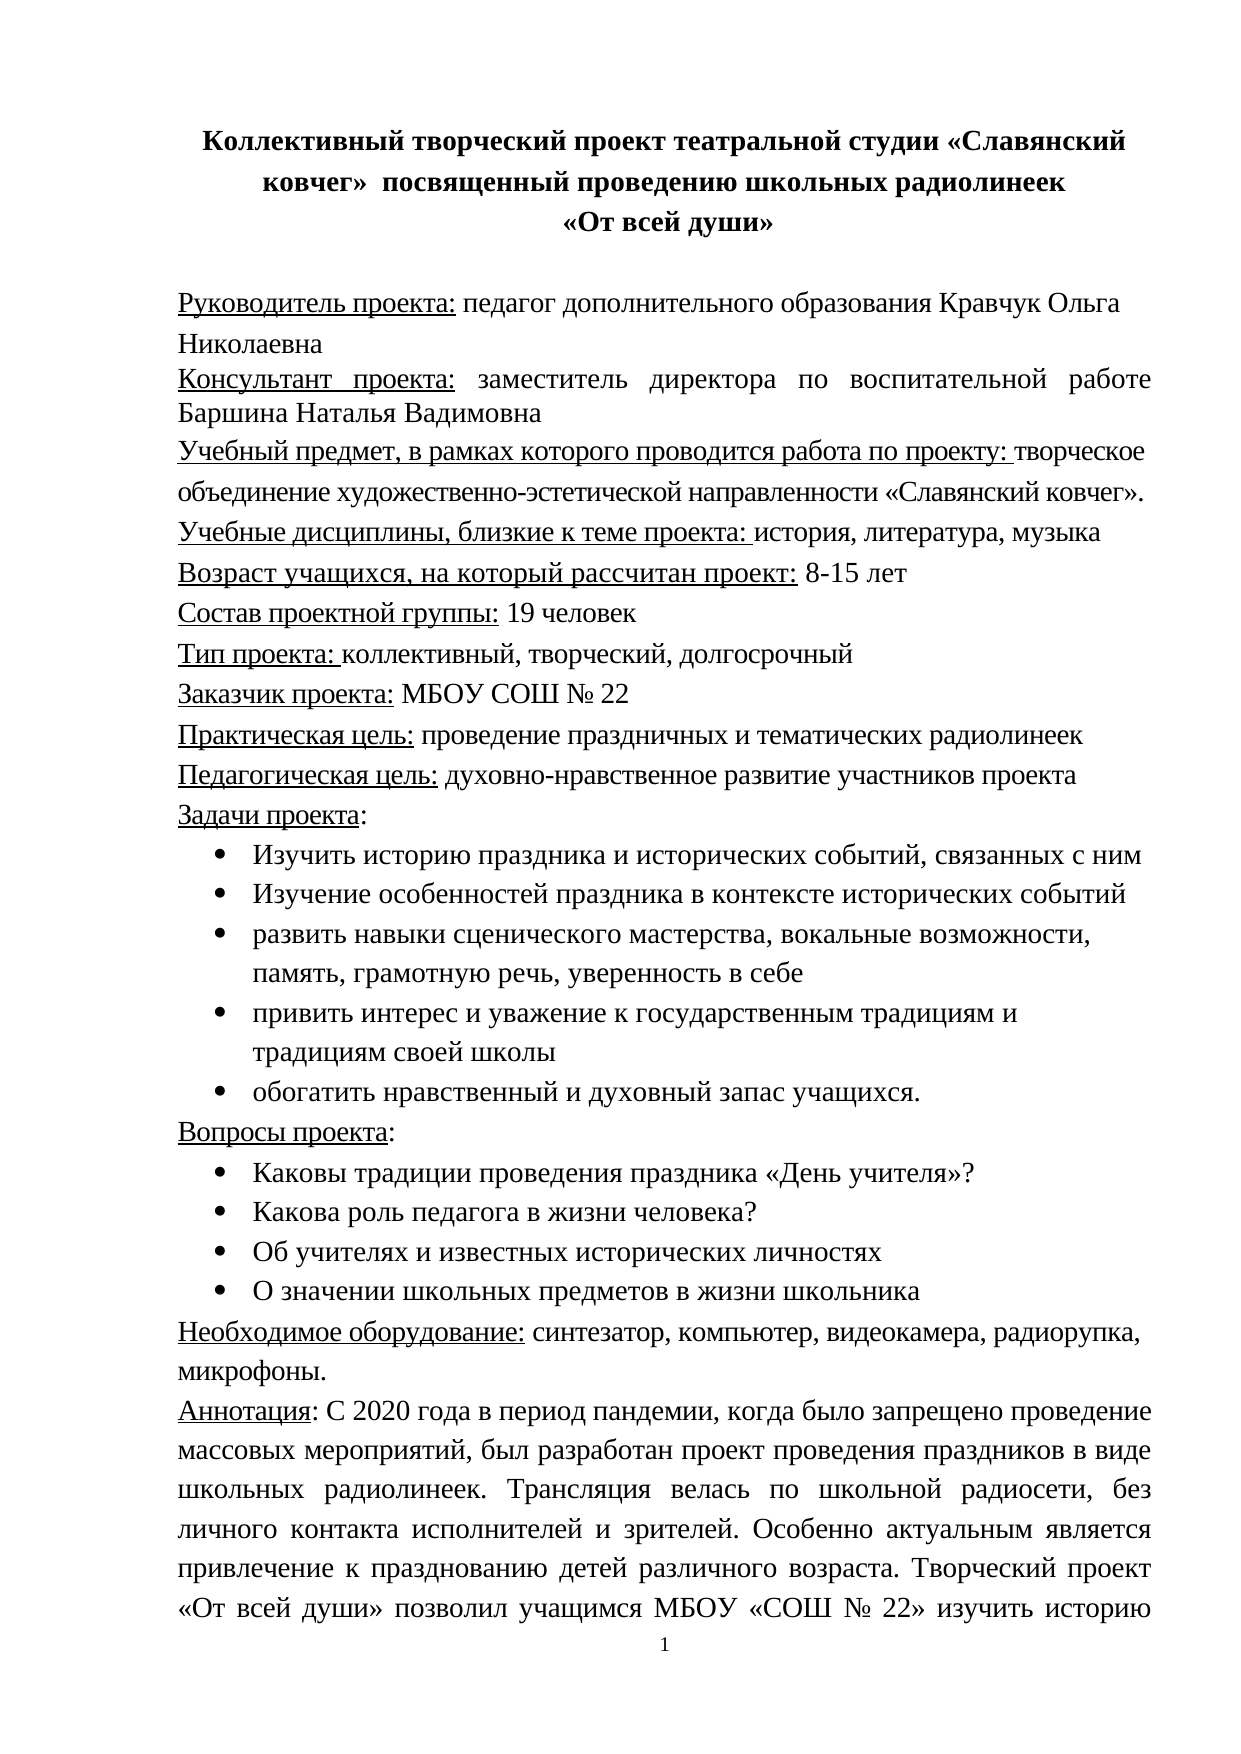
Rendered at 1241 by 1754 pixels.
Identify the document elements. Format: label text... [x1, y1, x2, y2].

text Задачи проекта: [177, 792, 1152, 832]
text Практическая цель: проведение праздничных и тематических радиолинеек [177, 712, 1152, 752]
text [177, 1388, 1152, 1625]
list развить навыки сценического мастерства, вокальные возможности, память, грамотную речь, уверенность в себе [215, 911, 1152, 990]
list Изучение особенностей праздника в контексте исторических событий [215, 872, 1152, 911]
list Каковы традиции проведения праздника «День учителя»? [215, 1150, 1152, 1190]
text Заказчик проекта: МБОУ СОШ № 22 [177, 671, 1152, 712]
list обогатить нравственный и духовный запас учащихся. [215, 1069, 1152, 1109]
text Консультант проекта: заместитель директора по воспитательной работе Баршина Наталья Вадимовна [177, 361, 1152, 428]
text Возраст учащихся, на который рассчитан проект: 8-15 лет [177, 550, 1152, 590]
list Какова роль педагога в жизни человека? [215, 1190, 1152, 1229]
text Руководитель проекта: педагог дополнительного образования Кравчук Ольга Николаевна [177, 280, 1152, 361]
text Необходимое оборудование: синтезатор, компьютер, видеокамера, радиорупка, микрофоны. [177, 1309, 1152, 1388]
text Учебные дисциплины, близкие к теме проекта: история, литература, музыка [177, 509, 1152, 550]
text Вопросы проекта: [177, 1110, 1152, 1149]
text Учебный предмет, в рамках которого проводится работа по проекту: творческое объединение художественно-эстетической направленности «Славянский ковчег». [177, 428, 1152, 509]
list Изучить историю праздника и исторических событий, связанных с ним [215, 832, 1152, 872]
list Об учителях и известных исторических личностях [215, 1229, 1152, 1269]
list привить интерес и уважение к государственным традициям и традициям своей школы [215, 990, 1152, 1069]
text «От всей души» [177, 199, 1152, 240]
text Состав проектной группы: 19 человек [177, 590, 1152, 631]
text Коллективный творческий проект театральной студии «Славянский ковчег» посвященный проведению школьных радиолинеек [177, 118, 1152, 199]
text Педагогическая цель: духовно-нравственное развитие участников проекта [177, 752, 1152, 792]
text Тип проекта: коллективный, творческий, долгосрочный [177, 631, 1152, 671]
list О значении школьных предметов в жизни школьника [215, 1269, 1152, 1308]
